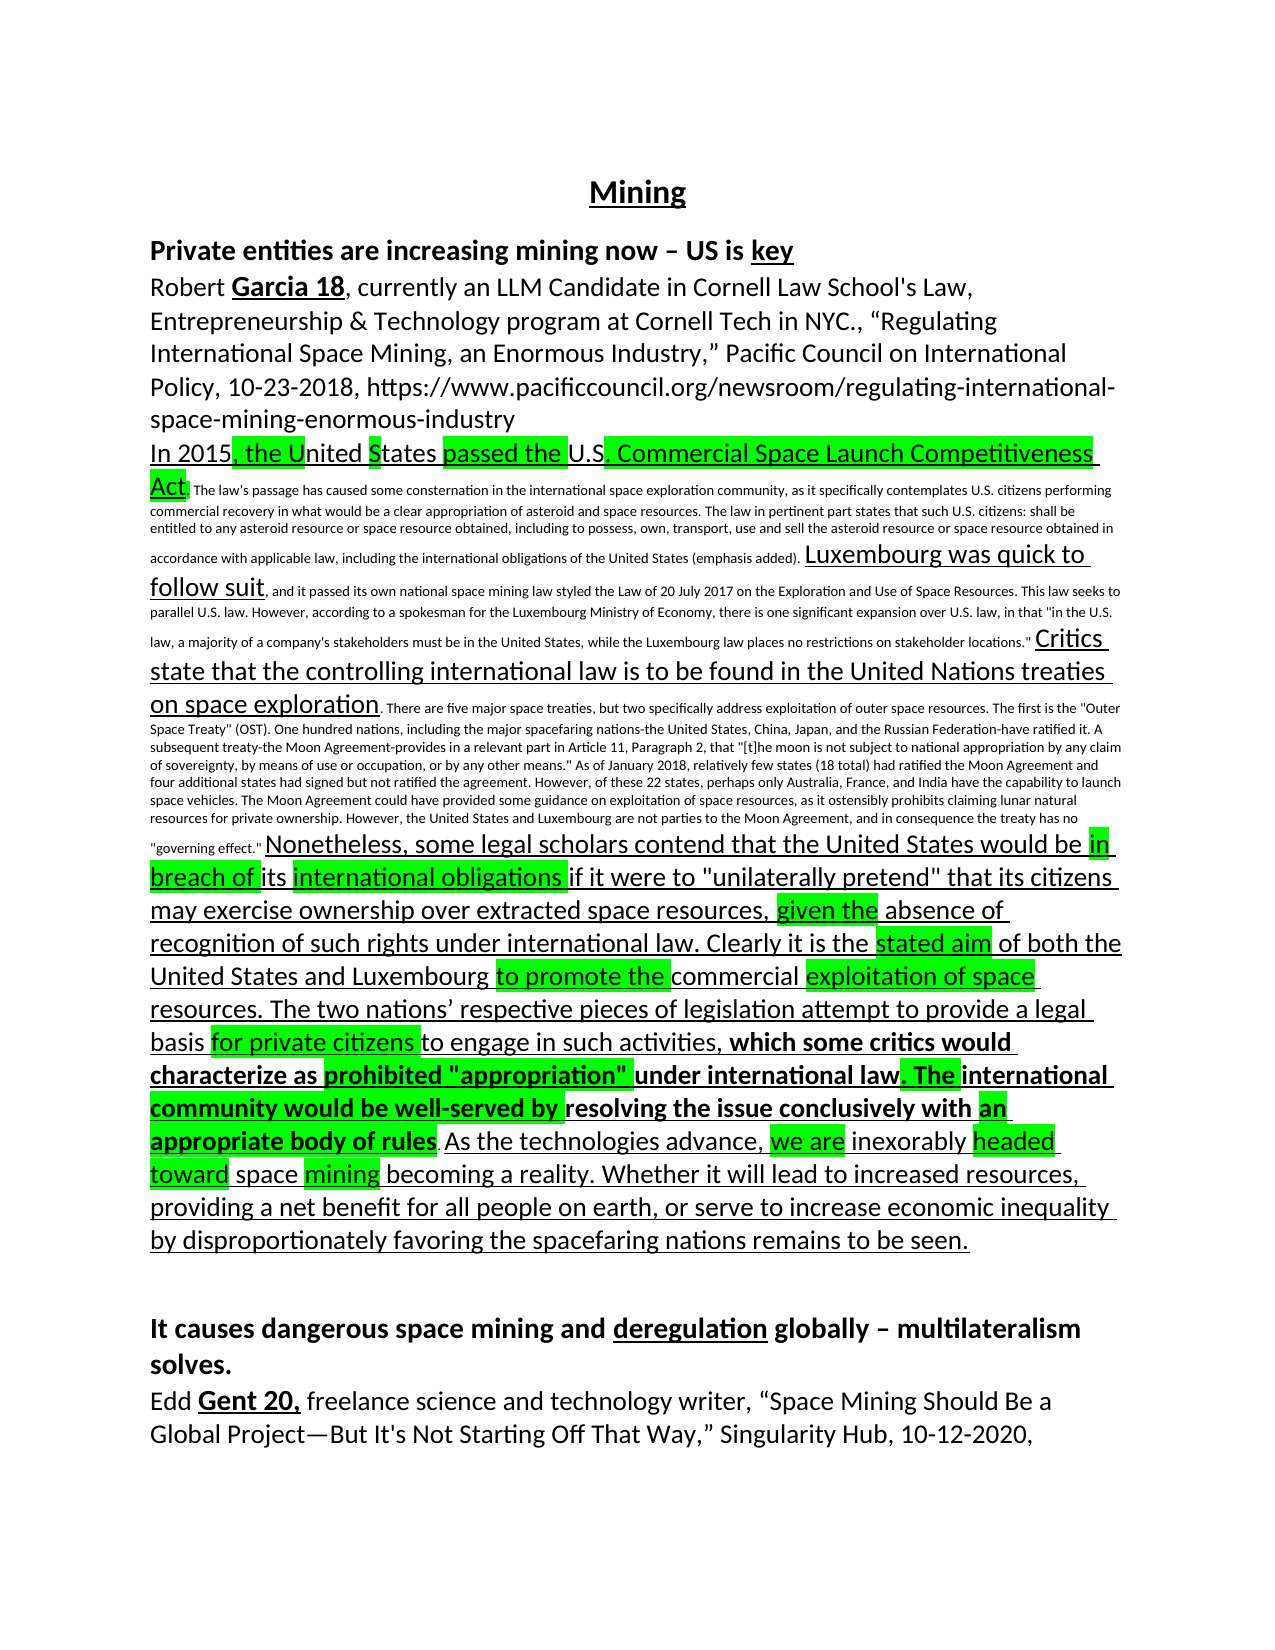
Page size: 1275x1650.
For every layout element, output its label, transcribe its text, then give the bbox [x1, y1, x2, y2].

text In 2015, the United States passed the U.S. Commercial Space Launch Competitiveness Act. The law’s passage has caused some consternation in the international space exploration community, as it specifically contemplates U.S. citizens performing commercial recovery in what would be a clear appropriation of asteroid and space resources. The law in pertinent part states that such U.S. citizens: shall be entitled to any asteroid resource or space resource obtained, including to possess, own, transport, use and sell the asteroid resource or space resource obtained in accordance with applicable law, including the international obligations of the United States (emphasis added). Luxembourg was quick to follow suit, and it passed its own national space mining law styled the Law of 20 July 2017 on the Exploration and Use of Space Resources. This law seeks to parallel U.S. law. However, according to a spokesman for the Luxembourg Ministry of Economy, there is one significant expansion over U.S. law, in that "in the U.S. law, a majority of a company's stakeholders must be in the United States, while the Luxembourg law places no restrictions on stakeholder locations." Critics state that the controlling international law is to be found in the United Nations treaties on space exploration. There are five major space treaties, but two specifically address exploitation of outer space resources. The first is the "Outer Space Treaty" (OST). One hundred nations, including the major spacefaring nations-the United States, China, Japan, and the Russian Federation-have ratified it. A subsequent treaty-the Moon Agreement-provides in a relevant part in Article 11, Paragraph 2, that "[t]he moon is not subject to national appropriation by any claim of sovereignty, by means of use or occupation, or by any other means." As of January 2018, relatively few states (18 total) had ratified the Moon Agreement and four additional states had signed but not ratified the agreement. However, of these 22 states, perhaps only Australia, France, and India have the capability to launch space vehicles. The Moon Agreement could have provided some guidance on exploitation of space resources, as it ostensibly prohibits claiming lunar natural resources for private ownership. However, the United States and Luxembourg are not parties to the Moon Agreement, and in consequence the treaty has no "governing effect." Nonetheless, some legal scholars contend that the United States would be in breach of its international obligations if it were to "unilaterally pretend" that its citizens may exercise ownership over extracted space resources, given the absence of recognition of such rights under international law. Clearly it is the stated aim of both the United States and Luxembourg to promote the commercial exploitation of space resources. The two nations’ respective pieces of legislation attempt to provide a legal basis for private citizens to engage in such activities, which some critics would characterize as prohibited "appropriation" under international law. The international community would be well-served by resolving the issue conclusively with an appropriate body of rules. As the technologies advance, we are inexorably headed toward space mining becoming a reality. Whether it will lead to increased resources, providing a net benefit for all people on earth, or serve to increase economic inequality by disproportionately favoring the spacefaring nations remains to be seen. [150, 436, 1125, 1256]
subtitle Mining [150, 171, 1125, 212]
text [150, 1382, 1125, 1450]
subtitle Private entities are increasing mining now – US is key [150, 232, 1125, 268]
subtitle It causes dangerous space mining and deregulation globally – multilateralism solves. [150, 1310, 1125, 1382]
text Robert Garcia 18, currently an LLM Candidate in Cornell Law School's Law, Entrepreneurship & Technology program at Cornell Tech in NYC., “Regulating International Space Mining, an Enormous Industry,” Pacific Council on International Policy, 10-23-2018, https://www.pacificcouncil.org/newsroom/regulating-international-space-mining-enormous-industry [150, 268, 1125, 436]
